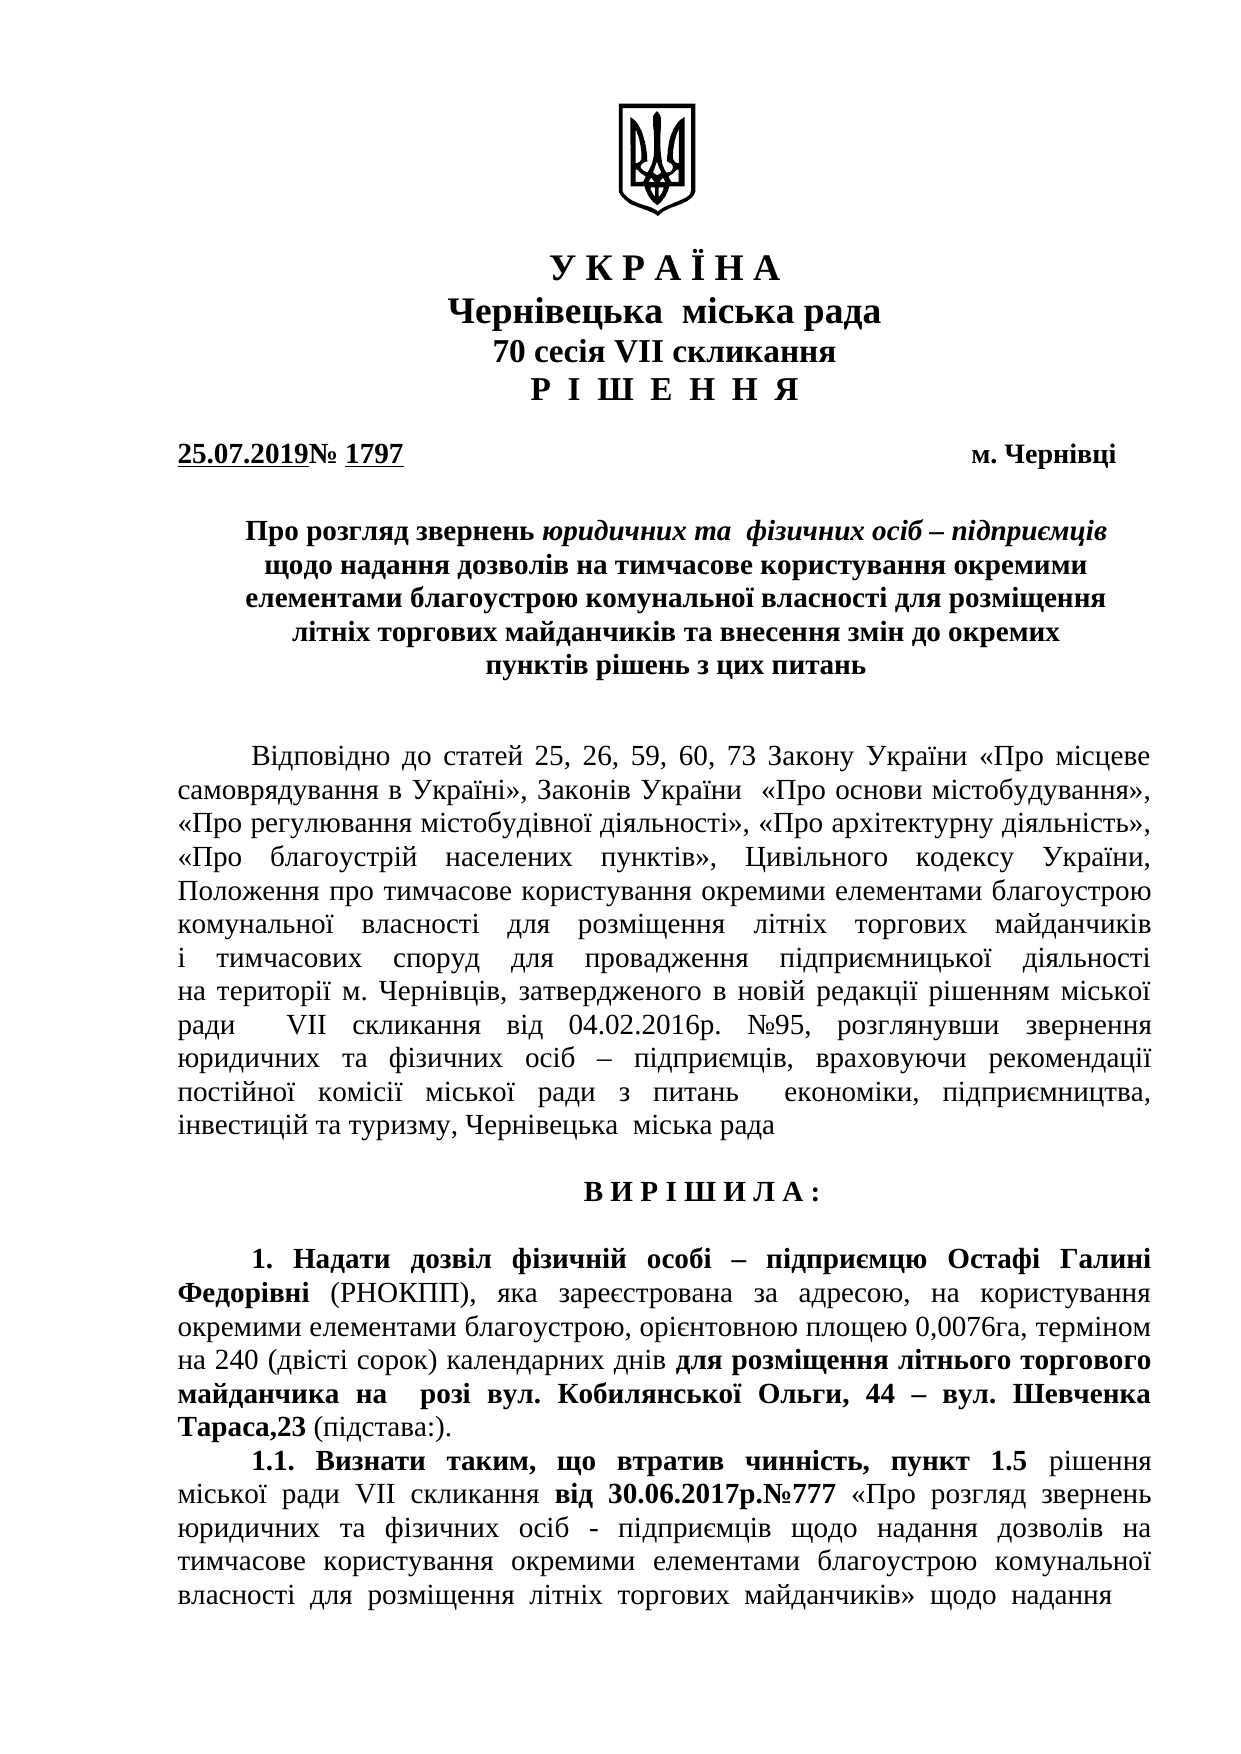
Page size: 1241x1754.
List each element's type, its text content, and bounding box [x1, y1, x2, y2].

text 25.07.2019№ 1797 м. Чернівці [177, 437, 1152, 470]
text 1.1. Визнати таким, що втратив чинність, пункт 1.5 рішення міської ради VII скликання від 30.06.2017р.№777 «Про розгляд звернень юридичних та фізичних осіб - підприємців щодо надання дозволів на тимчасове користування окремими елементами благоустрою комунальної власності для розміщення літніх торгових майданчиків» щодо надання [177, 1443, 1152, 1611]
subtitle Р І Ш Е Н Н Я [177, 369, 1152, 408]
text 1. Надати дозвіл фізичній особі – підприємцю Остафі Галині Федорівні (РНОКПП), яка зареєстрована за адресою, на користування окремими елементами благоустрою, орієнтовною площею 0,0076га, терміном на 240 (двісті сорок) календарних днів для розміщення літнього торгового майданчика на розі вул. Кобилянської Ольги, 44 – вул. Шевченка Тараса,23 (підстава:). [177, 1242, 1152, 1443]
text У К Р А Ї Н А [177, 245, 1152, 288]
text 70 сесія VІІ скликання [177, 331, 1152, 369]
text В И Р І Ш И Л А : [177, 1174, 1152, 1208]
table_header Про розгляд звернень юридичних та фізичних осіб – підприємців щодо надання дозволів на тимчасове користування окремими елементами благоустрою комунальної власності для розміщення літніх торгових майданчиків та внесення змін до окремих пунктів рішень з цих питань [189, 513, 1163, 738]
text Чернівецька міська рада [177, 288, 1152, 331]
text Відповідно до статей 25, 26, 59, 60, 73 Закону України «Про місцеве самоврядування в Україні», Законів України «Про основи містобудування», «Про регулювання містобудівної діяльності», «Про архітектурну діяльність», «Про благоустрій населених пунктів», Цивільного кодексу України, Положення про тимчасове користування окремими елементами благоустрою комунальної власності для розміщення літніх торгових майданчиків і тимчасових споруд для провадження підприємницької діяльності на території м. Чернівців, затвердженого в новій редакції рішенням міської ради VІI скликання від 04.02.2016р. №95, розглянувши звернення юридичних та фізичних осіб – підприємців, враховуючи рекомендації постійної комісії міської ради з питань економіки, підприємництва, інвестицій та туризму, Чернівецька міська рада [177, 738, 1152, 1141]
